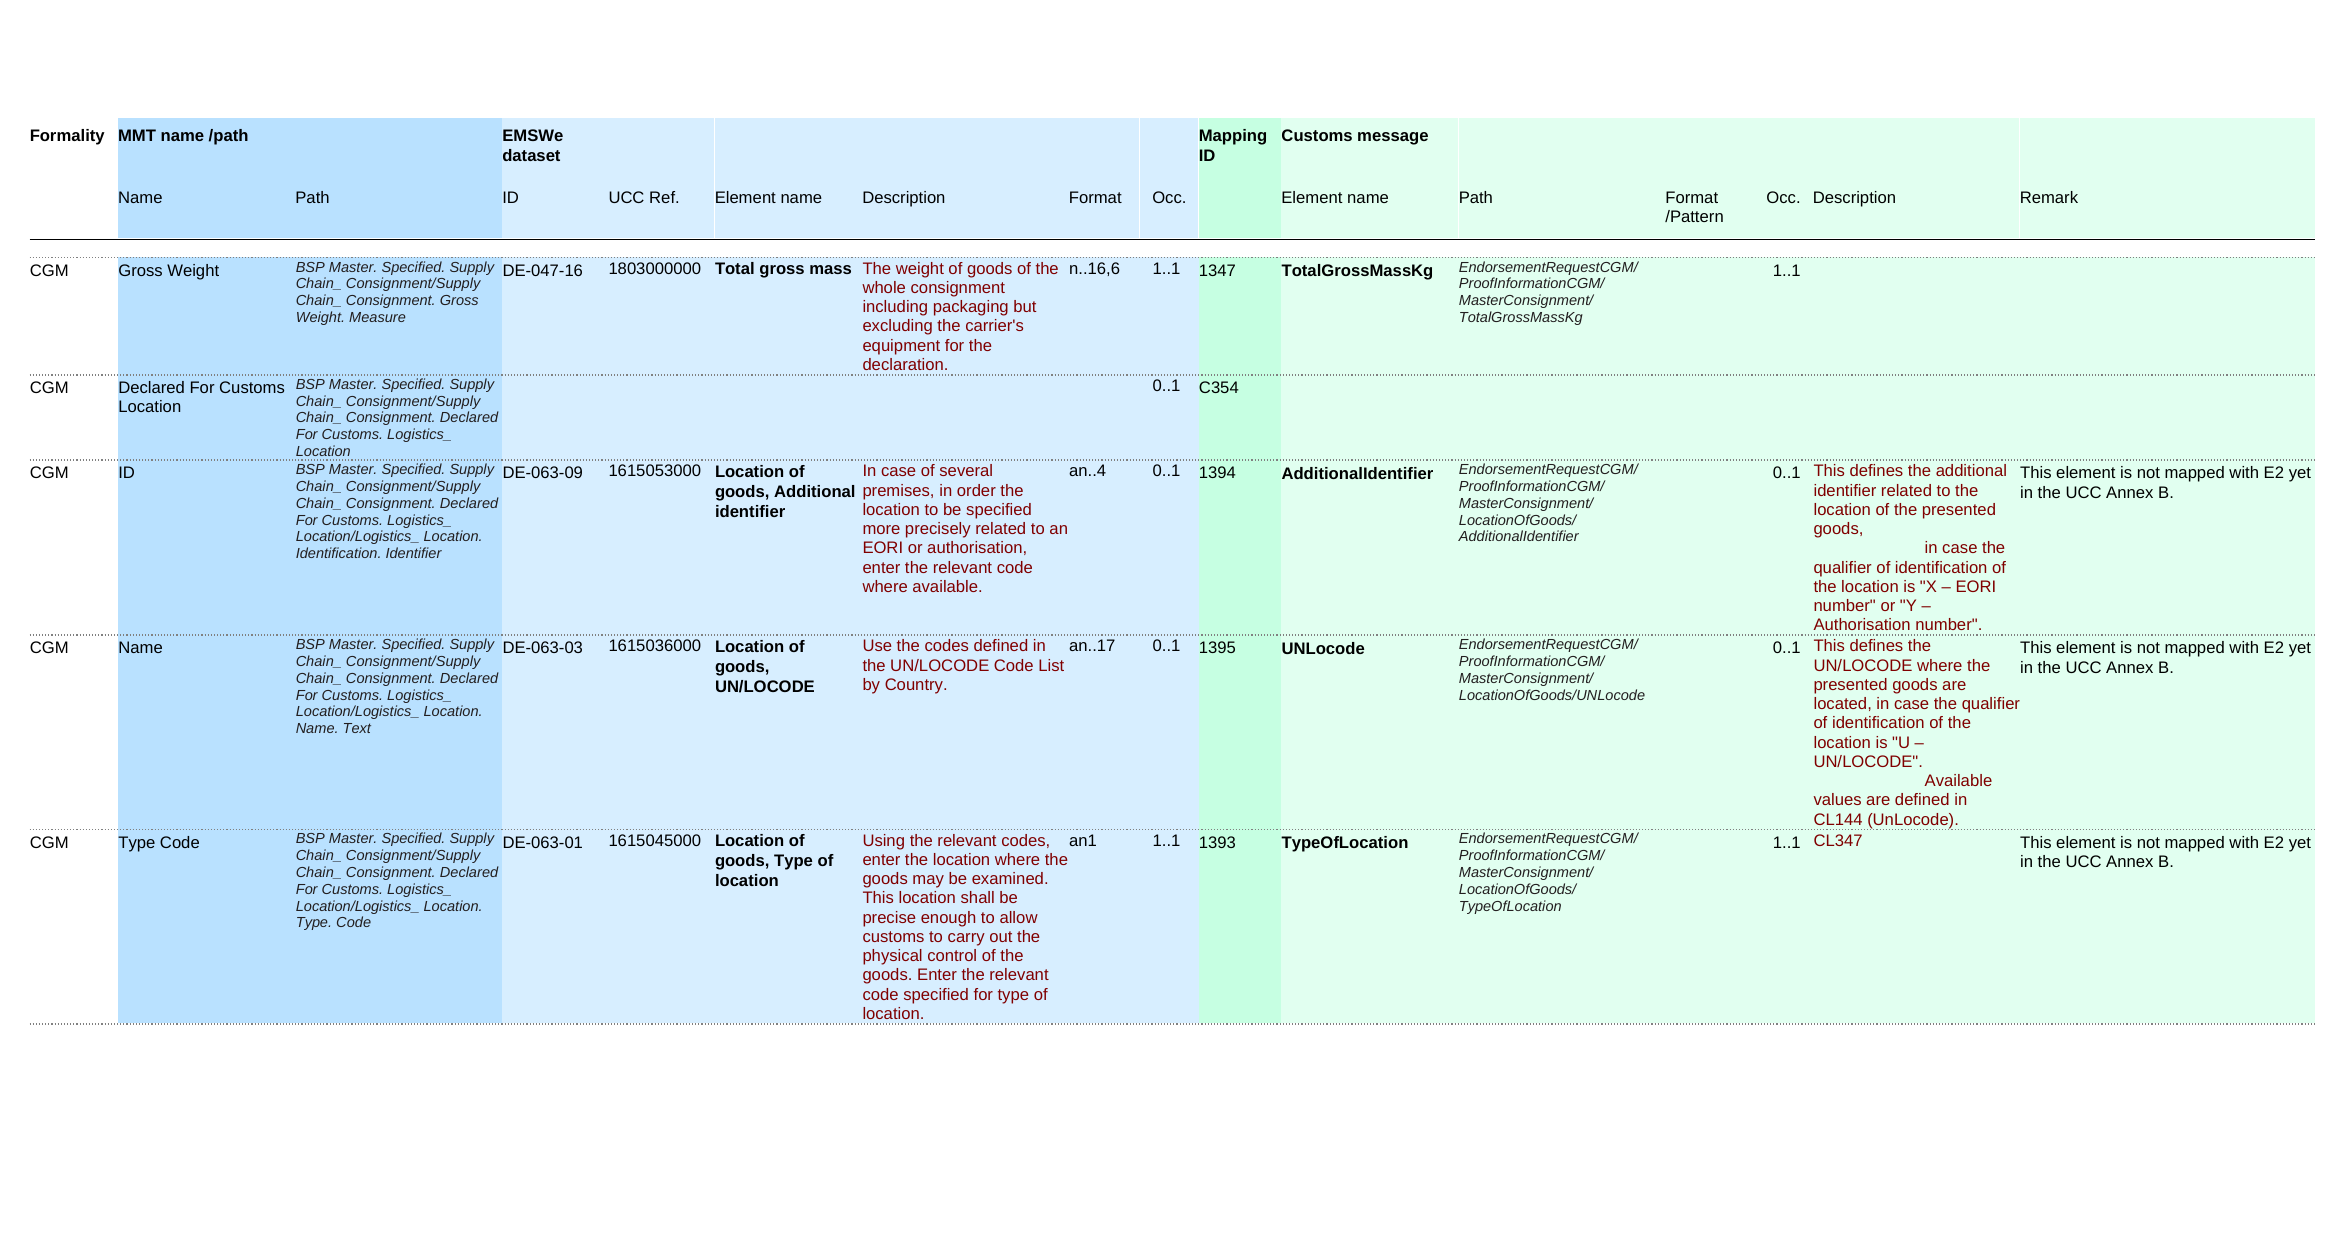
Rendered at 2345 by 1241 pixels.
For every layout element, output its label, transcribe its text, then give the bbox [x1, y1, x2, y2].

table_cell an1 [1069, 829, 1140, 1023]
table_cell CGM [30, 634, 118, 829]
table_cell 1..1 [1140, 257, 1199, 374]
table_cell DE-063-03 [502, 634, 608, 829]
table_cell 0..1 [1754, 459, 1813, 634]
table_cell [862, 374, 1069, 459]
table_cell [1813, 374, 2020, 459]
table_cell 0..1 [1140, 634, 1199, 829]
table_cell 1347 [1199, 257, 1281, 374]
table_cell CGM [30, 374, 118, 459]
table_cell [1754, 374, 1813, 459]
table_cell BSP Master. Specified. Supply Chain_ Consignment/Supply Chain_ Consignment. Declared For Customs. Logistics_ Location/Logistics_ Location. Name. Text [296, 634, 502, 829]
table_cell [1813, 257, 2020, 374]
table_cell This element is not mapped with E2 yet in the UCC Annex B. [2020, 459, 2315, 634]
table_cell [1281, 374, 1459, 459]
table_cell 1..1 [1754, 257, 1813, 374]
table_cell BSP Master. Specified. Supply Chain_ Consignment/Supply Chain_ Consignment. Declared For Customs. Logistics_ Location [296, 374, 502, 459]
table_cell 1615045000 [608, 829, 715, 1023]
table_cell 1395 [1199, 634, 1281, 829]
table_cell Using the relevant codes, enter the location where the goods may be examined. This location shall be precise enough to allow customs to carry out the physical control of the goods. Enter the relevant code specified for type of location. [862, 829, 1069, 1023]
table_cell Location of goods, Type of location [715, 829, 862, 1023]
table_cell Gross Weight [118, 257, 296, 374]
table_cell Total gross mass [715, 257, 862, 374]
table_cell DE-063-09 [502, 459, 608, 634]
table_cell 1615036000 [608, 634, 715, 829]
table_cell [1459, 374, 1666, 459]
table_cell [2020, 829, 2315, 1023]
table_cell DE-047-16 [502, 257, 608, 374]
table_cell AdditionalIdentifier [1281, 459, 1459, 634]
table_cell BSP Master. Specified. Supply Chain_ Consignment/Supply Chain_ Consignment. Declared For Customs. Logistics_ Location/Logistics_ Location. Identification. Identifier [296, 459, 502, 634]
table_cell 1..1 [1140, 829, 1199, 1023]
table_cell Type Code [118, 829, 296, 1023]
table_cell Location of goods, UN/LOCODE [715, 634, 862, 829]
table_cell Use the codes defined in the UN/LOCODE Code List by Country. [862, 634, 1069, 829]
table_cell 0..1 [1140, 374, 1199, 459]
table_cell [502, 374, 608, 459]
table_cell CGM [30, 829, 118, 1023]
table_cell [1666, 459, 1754, 634]
table_cell [1666, 634, 1754, 829]
table_cell 0..1 [1140, 459, 1199, 634]
table_cell This element is not mapped with E2 yet in the UCC Annex B. [2020, 634, 2315, 829]
table_cell In case of several premises, in order the location to be specified more precisely related to an EORI or authorisation, enter the relevant code where available. [862, 459, 1069, 634]
table_cell EndorsementRequestCGM/ProofInformationCGM/MasterConsignment/LocationOfGoods/AdditionalIdentifier [1459, 459, 1666, 634]
table_cell TotalGrossMassKg [1281, 257, 1459, 374]
table_cell [1666, 829, 1754, 1023]
table_cell ID [118, 459, 296, 634]
table_cell 1394 [1199, 459, 1281, 634]
table_cell EndorsementRequestCGM/ProofInformationCGM/MasterConsignment/LocationOfGoods/TypeOfLocation [1459, 829, 1666, 1023]
table_cell [1666, 257, 1754, 374]
table_cell 0..1 [1754, 634, 1813, 829]
table_cell [1666, 374, 1754, 459]
table_cell Declared For Customs Location [118, 374, 296, 459]
table_cell DE-063-01 [502, 829, 608, 1023]
table_cell BSP Master. Specified. Supply Chain_ Consignment/Supply Chain_ Consignment. Declared For Customs. Logistics_ Location/Logistics_ Location. Type. Code [296, 829, 502, 1023]
table_cell [2020, 257, 2315, 374]
table_cell This defines the additional identifier related to the location of the presented goods, in case the qualifier of identification of the location is "X – EORI number" or "Y – Authorisation number". [1813, 459, 2020, 634]
table_cell [715, 374, 862, 459]
table_cell 1393 [1199, 829, 1281, 1023]
table_cell 1615053000 [608, 459, 715, 634]
table_cell 1..1 [1754, 829, 1813, 1023]
table_cell an..4 [1069, 459, 1140, 634]
table_cell [2020, 374, 2315, 459]
table_cell [1069, 374, 1140, 459]
table_cell EndorsementRequestCGM/ProofInformationCGM/MasterConsignment/TotalGrossMassKg [1459, 257, 1666, 374]
table_cell [608, 374, 715, 459]
table_cell UNLocode [1281, 634, 1459, 829]
table_cell n..16,6 [1069, 257, 1140, 374]
table_cell TypeOfLocation [1281, 829, 1459, 1023]
table_cell The weight of goods of the whole consignment including packaging but excluding the carrier's equipment for the declaration. [862, 257, 1069, 374]
table_cell 1803000000 [608, 257, 715, 374]
table_cell C354 [1199, 374, 1281, 459]
table_cell CL347 [1813, 829, 2020, 1023]
table_cell Name [118, 634, 296, 829]
table_cell CGM [30, 459, 118, 634]
table_cell BSP Master. Specified. Supply Chain_ Consignment/Supply Chain_ Consignment. Gross Weight. Measure [296, 257, 502, 374]
table_cell CGM [30, 257, 118, 374]
table_cell This defines the UN/LOCODE where the presented goods are located, in case the qualifier of identification of the location is "U – UN/LOCODE". Available values are defined in CL144 (UnLocode). [1813, 634, 2020, 829]
table_cell Location of goods, Additional identifier [715, 459, 862, 634]
table_cell EndorsementRequestCGM/ProofInformationCGM/MasterConsignment/LocationOfGoods/UNLocode [1459, 634, 1666, 829]
table_cell an..17 [1069, 634, 1140, 829]
